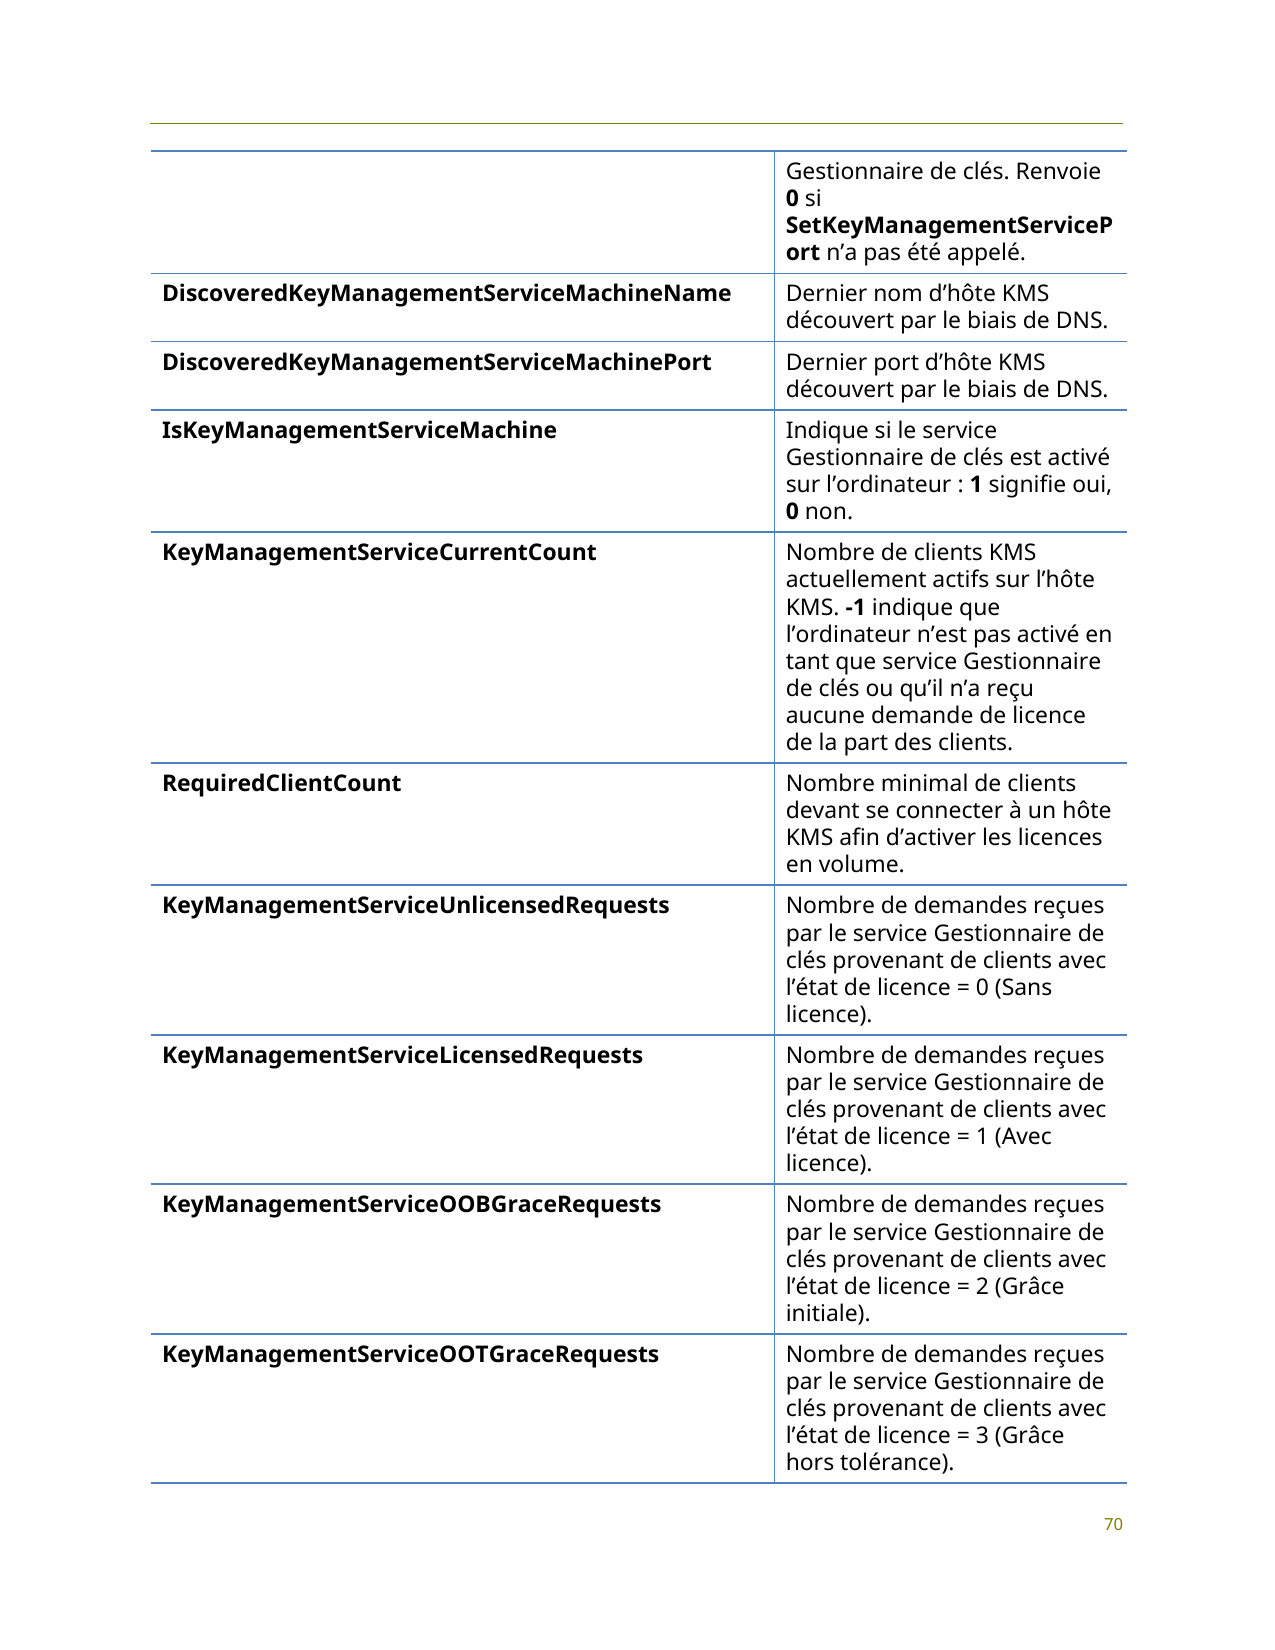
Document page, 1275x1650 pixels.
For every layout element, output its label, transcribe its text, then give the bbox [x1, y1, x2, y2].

table_cell Dernier nom d’hôte KMS découvert par le biais de DNS. [775, 274, 1127, 341]
table_cell KeyManagementServiceCurrentCount [151, 533, 774, 762]
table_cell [151, 152, 774, 272]
table_cell Nombre de demandes reçues par le service Gestionnaire de clés provenant de clients avec l’état de licence = 3 (Grâce hors tolérance). [775, 1335, 1127, 1482]
table_cell IsKeyManagementServiceMachine [151, 411, 774, 531]
table_cell Nombre minimal de clients devant se connecter à un hôte KMS afin d’activer les licences en volume. [775, 764, 1127, 884]
table_cell KeyManagementServiceUnlicensedRequests [151, 886, 774, 1034]
table_cell Indique si le service Gestionnaire de clés est activé sur l’ordinateur : 1 signifie oui, 0 non. [775, 411, 1127, 531]
table_cell Nombre de demandes reçues par le service Gestionnaire de clés provenant de clients avec l’état de licence = 2 (Grâce initiale). [775, 1185, 1127, 1333]
table_cell RequiredClientCount [151, 764, 774, 884]
table_cell KeyManagementServiceOOBGraceRequests [151, 1185, 774, 1333]
table_cell DiscoveredKeyManagementServiceMachineName [151, 274, 774, 341]
table_cell Dernier port d’hôte KMS découvert par le biais de DNS. [775, 342, 1127, 409]
table_cell Nombre de demandes reçues par le service Gestionnaire de clés provenant de clients avec l’état de licence = 0 (Sans licence). [775, 886, 1127, 1034]
table_cell DiscoveredKeyManagementServiceMachinePort [151, 342, 774, 409]
table_cell KeyManagementServiceOOTGraceRequests [151, 1335, 774, 1482]
table_cell Nombre de demandes reçues par le service Gestionnaire de clés provenant de clients avec l’état de licence = 1 (Avec licence). [775, 1036, 1127, 1183]
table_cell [775, 152, 1127, 272]
table_cell Nombre de clients KMS actuellement actifs sur l’hôte KMS. -1 indique que l’ordinateur n’est pas activé en tant que service Gestionnaire de clés ou qu’il n’a reçu aucune demande de licence de la part des clients. [775, 533, 1127, 762]
table_cell KeyManagementServiceLicensedRequests [151, 1036, 774, 1183]
